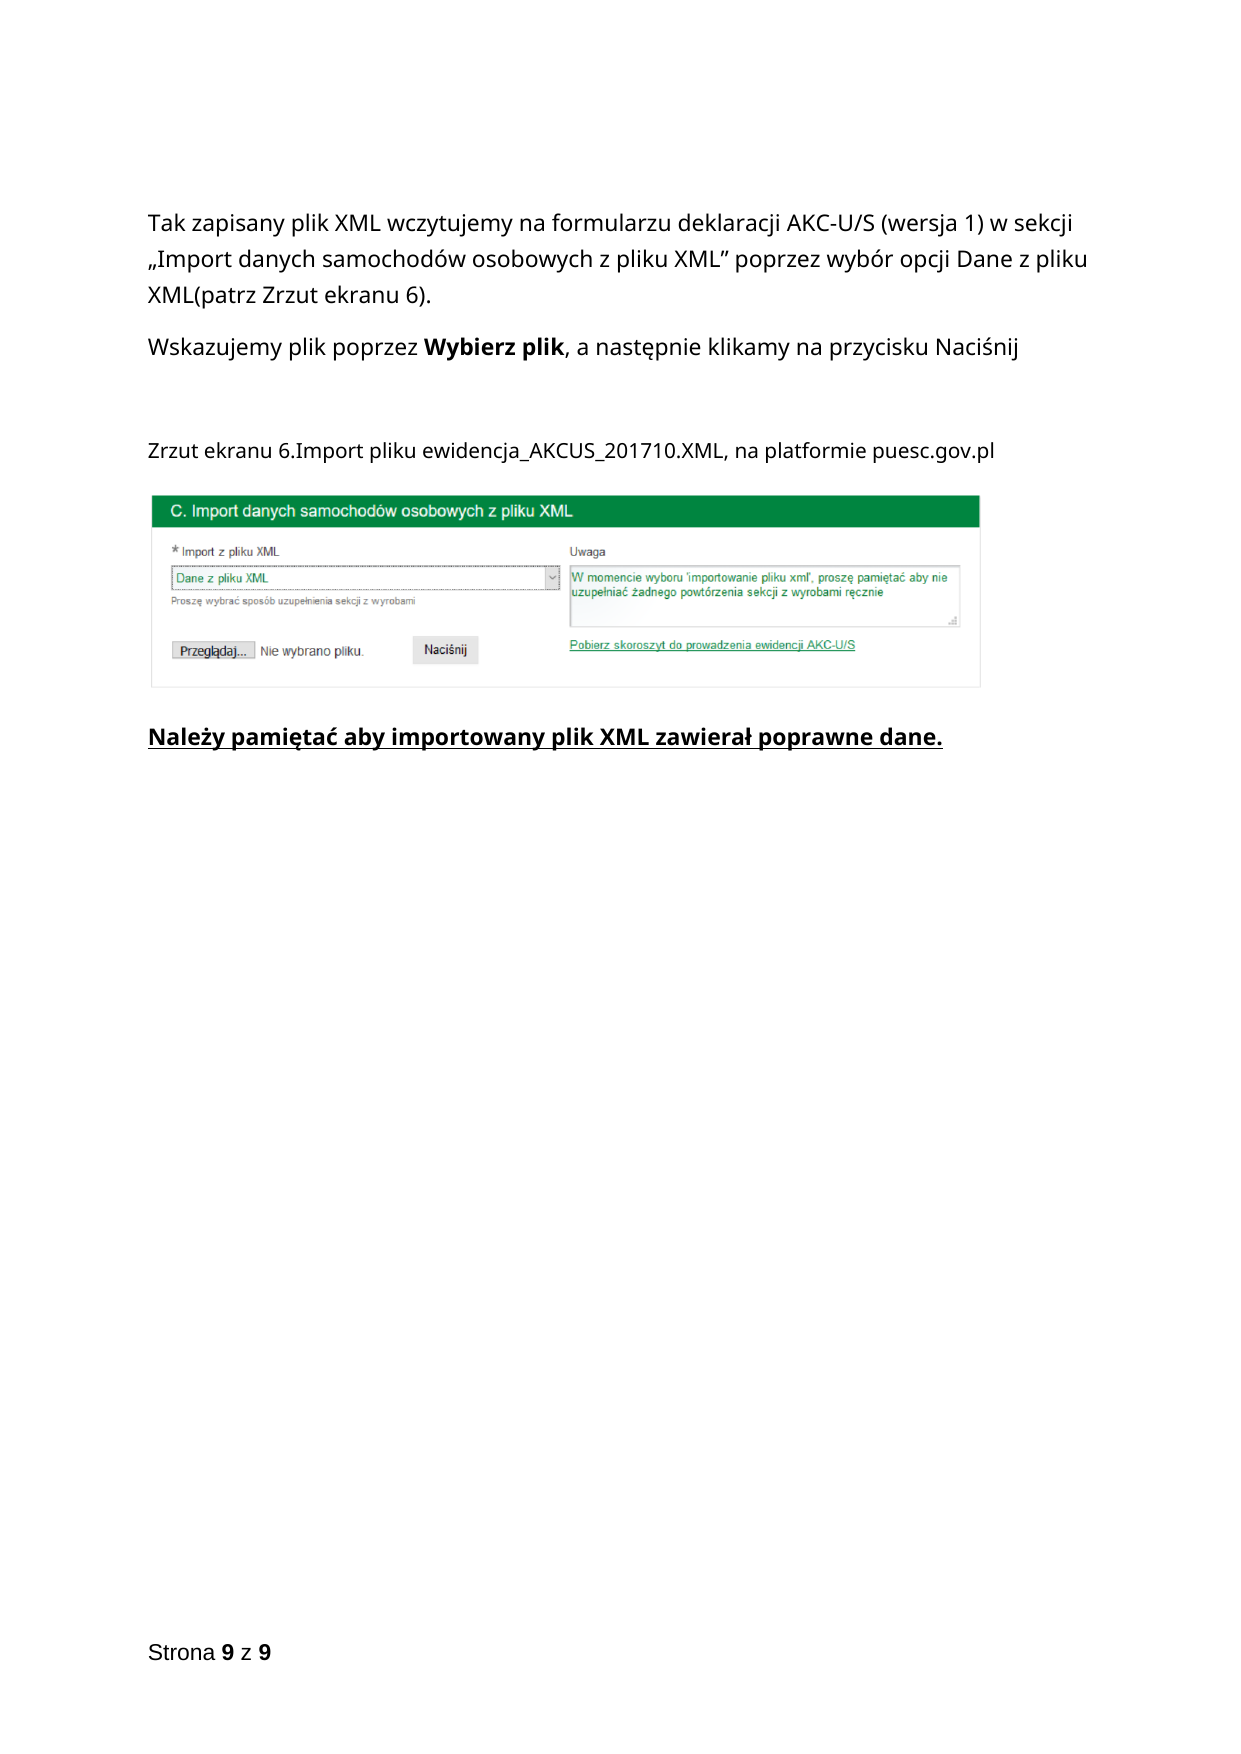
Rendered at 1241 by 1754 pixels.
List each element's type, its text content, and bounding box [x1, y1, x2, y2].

picture [147, 485, 1009, 701]
text Tak zapisany plik XML wczytujemy na formularzu deklaracji AKC-U/S (wersja 1) w sekcji „Import danych samochodów osobowych z pliku XML” poprzez wybór opcji Dane z pliku XML(patrz Zrzut ekranu 6). [148, 207, 1093, 310]
text Wskazujemy plik poprzez Wybierz plik, a następnie klikamy na przycisku Naciśnij [148, 331, 1093, 362]
text Zrzut ekranu 6.Import pliku ewidencja_AKCUS_201710.XML, na platformie puesc.gov.pl [148, 436, 1093, 465]
text Należy pamiętać aby importowany plik XML zawierał poprawne dane. [148, 721, 1093, 753]
